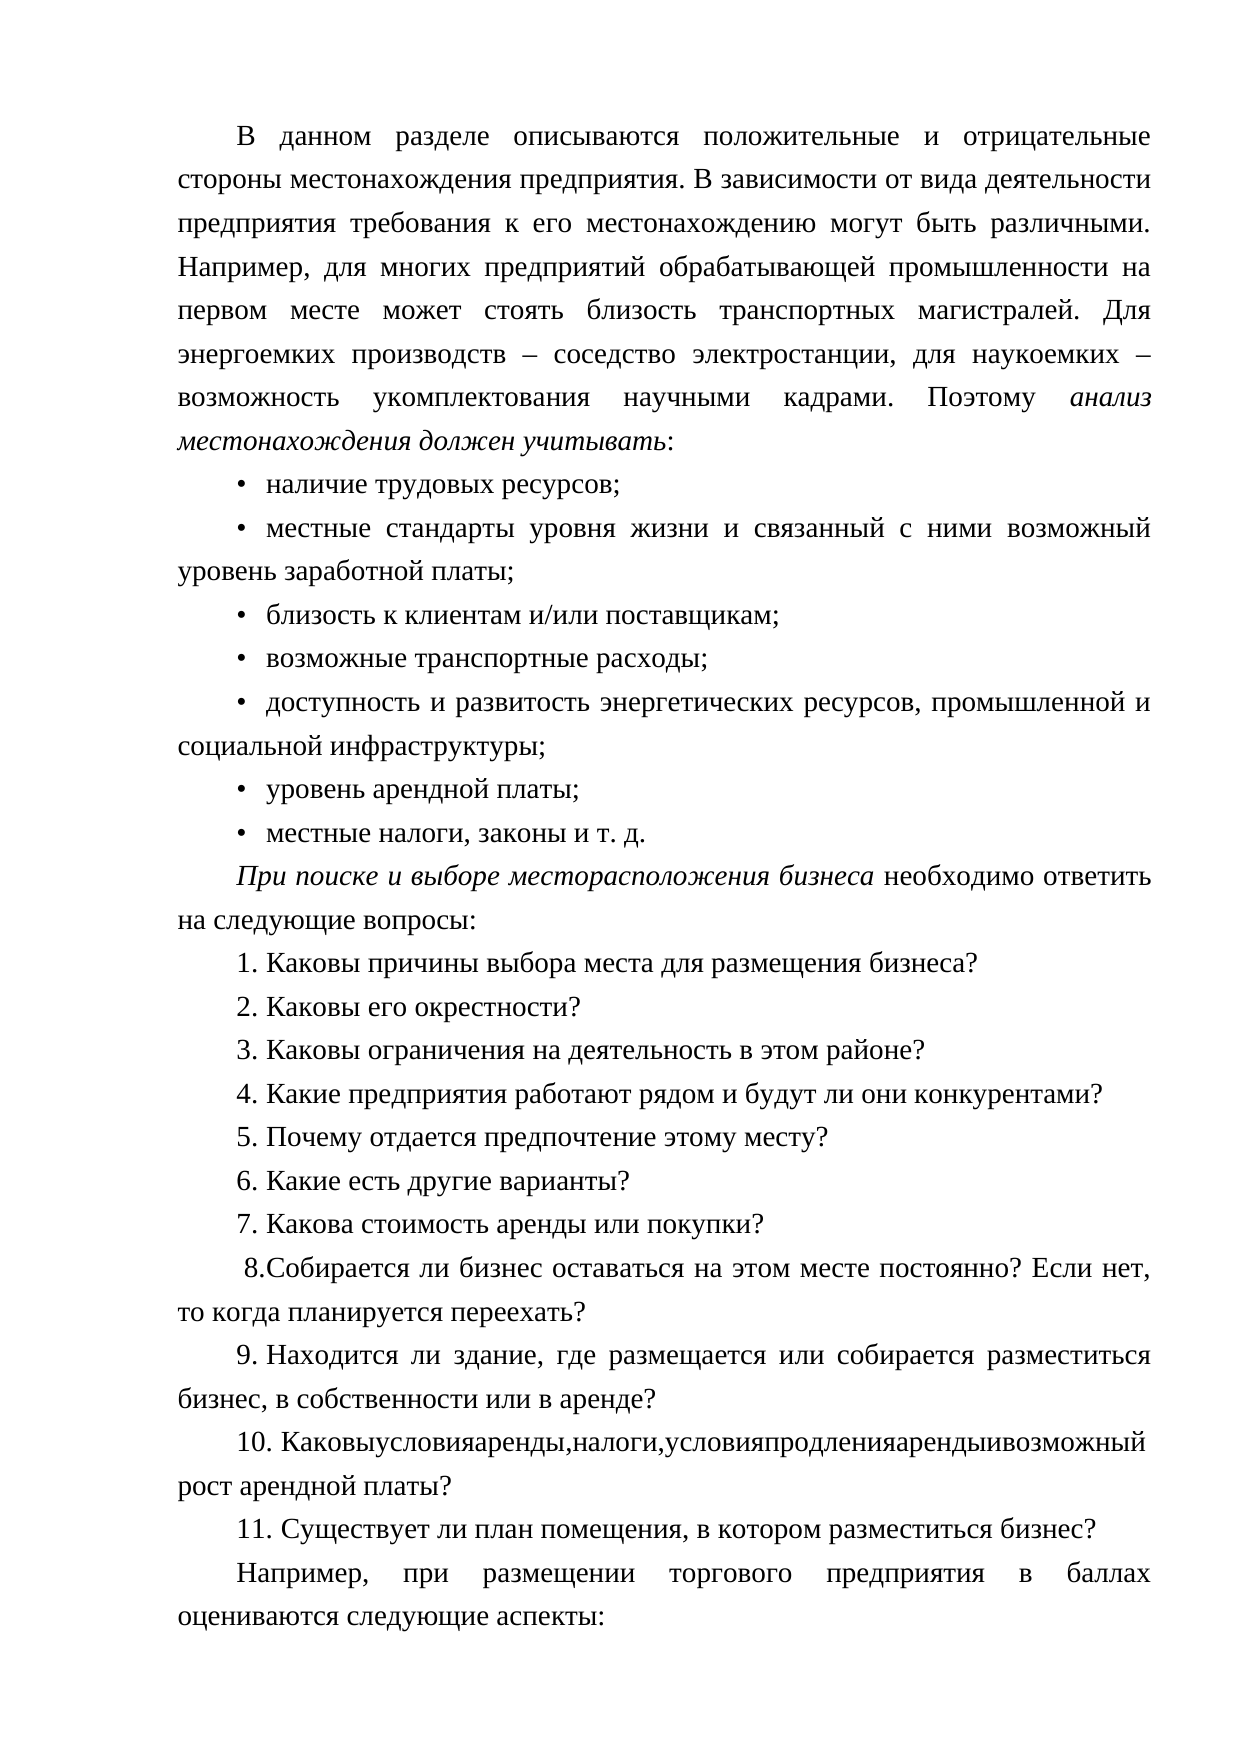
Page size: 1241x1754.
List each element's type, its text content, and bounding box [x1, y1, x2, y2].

text Например, при размещении торгового предприятия в баллах оцениваются следующие аспекты: [177, 1555, 1152, 1632]
text • близость к клиентам и/или поставщикам; [177, 597, 1152, 631]
text 3. Каковы ограничения на деятельность в этом районе? [177, 1032, 1152, 1066]
text • уровень арендной платы; [177, 771, 1152, 805]
text • возможные транспортные расходы; [177, 641, 1152, 674]
text 4. Какие предприятия работают рядом и будут ли они конкурентами? [177, 1076, 1152, 1109]
text • доступность и развитость энергетических ресурсов, промышленной и социальной инфраструктуры; [177, 684, 1152, 761]
text При поиске и выборе месторасположения бизнеса необходимо ответить на следующие вопросы: [177, 858, 1152, 935]
text 1. Каковы причины выбора места для размещения бизнеса? [177, 945, 1152, 979]
text 8. Собирается ли бизнес оставаться на этом месте постоянно? Если нет, то когда планируется переехать? [177, 1250, 1152, 1327]
text • местные стандарты уровня жизни и связанный с ними возможный уровень заработной платы; [177, 510, 1152, 587]
text 11. Существует ли план помещения, в котором разместиться бизнес? [177, 1511, 1152, 1545]
text 10. Каковыусловияаренды,налоги,условияпродленияарендыивозможный рост арендной платы? [177, 1424, 1152, 1501]
text 6. Какие есть другие варианты? [177, 1163, 1152, 1197]
text 7. Какова стоимость аренды или покупки? [177, 1207, 1152, 1240]
text • местные налоги, законы и т. д. [177, 815, 1152, 848]
text 2. Каковы его окрестности? [177, 989, 1152, 1022]
text 9. Находится ли здание, где размещается или собирается разместиться бизнес, в собственности или в аренде? [177, 1337, 1152, 1414]
text • наличие трудовых ресурсов; [177, 466, 1152, 500]
text 5. Почему отдается предпочтение этому месту? [177, 1119, 1152, 1153]
text В данном разделе описываются положительные и отрицательные стороны местонахождения предприятия. В зависимости от вида деятельности предприятия требования к его местонахождению могут быть различными. Например, для многих предприятий обрабатывающей промышленности на первом месте может стоять близость транспортных магистралей. Для энергоемких производств – соседство электростанции, для наукоемких – возможность укомплектования научными кадрами. Поэтому анализ местонахождения должен учитывать: [177, 118, 1152, 456]
